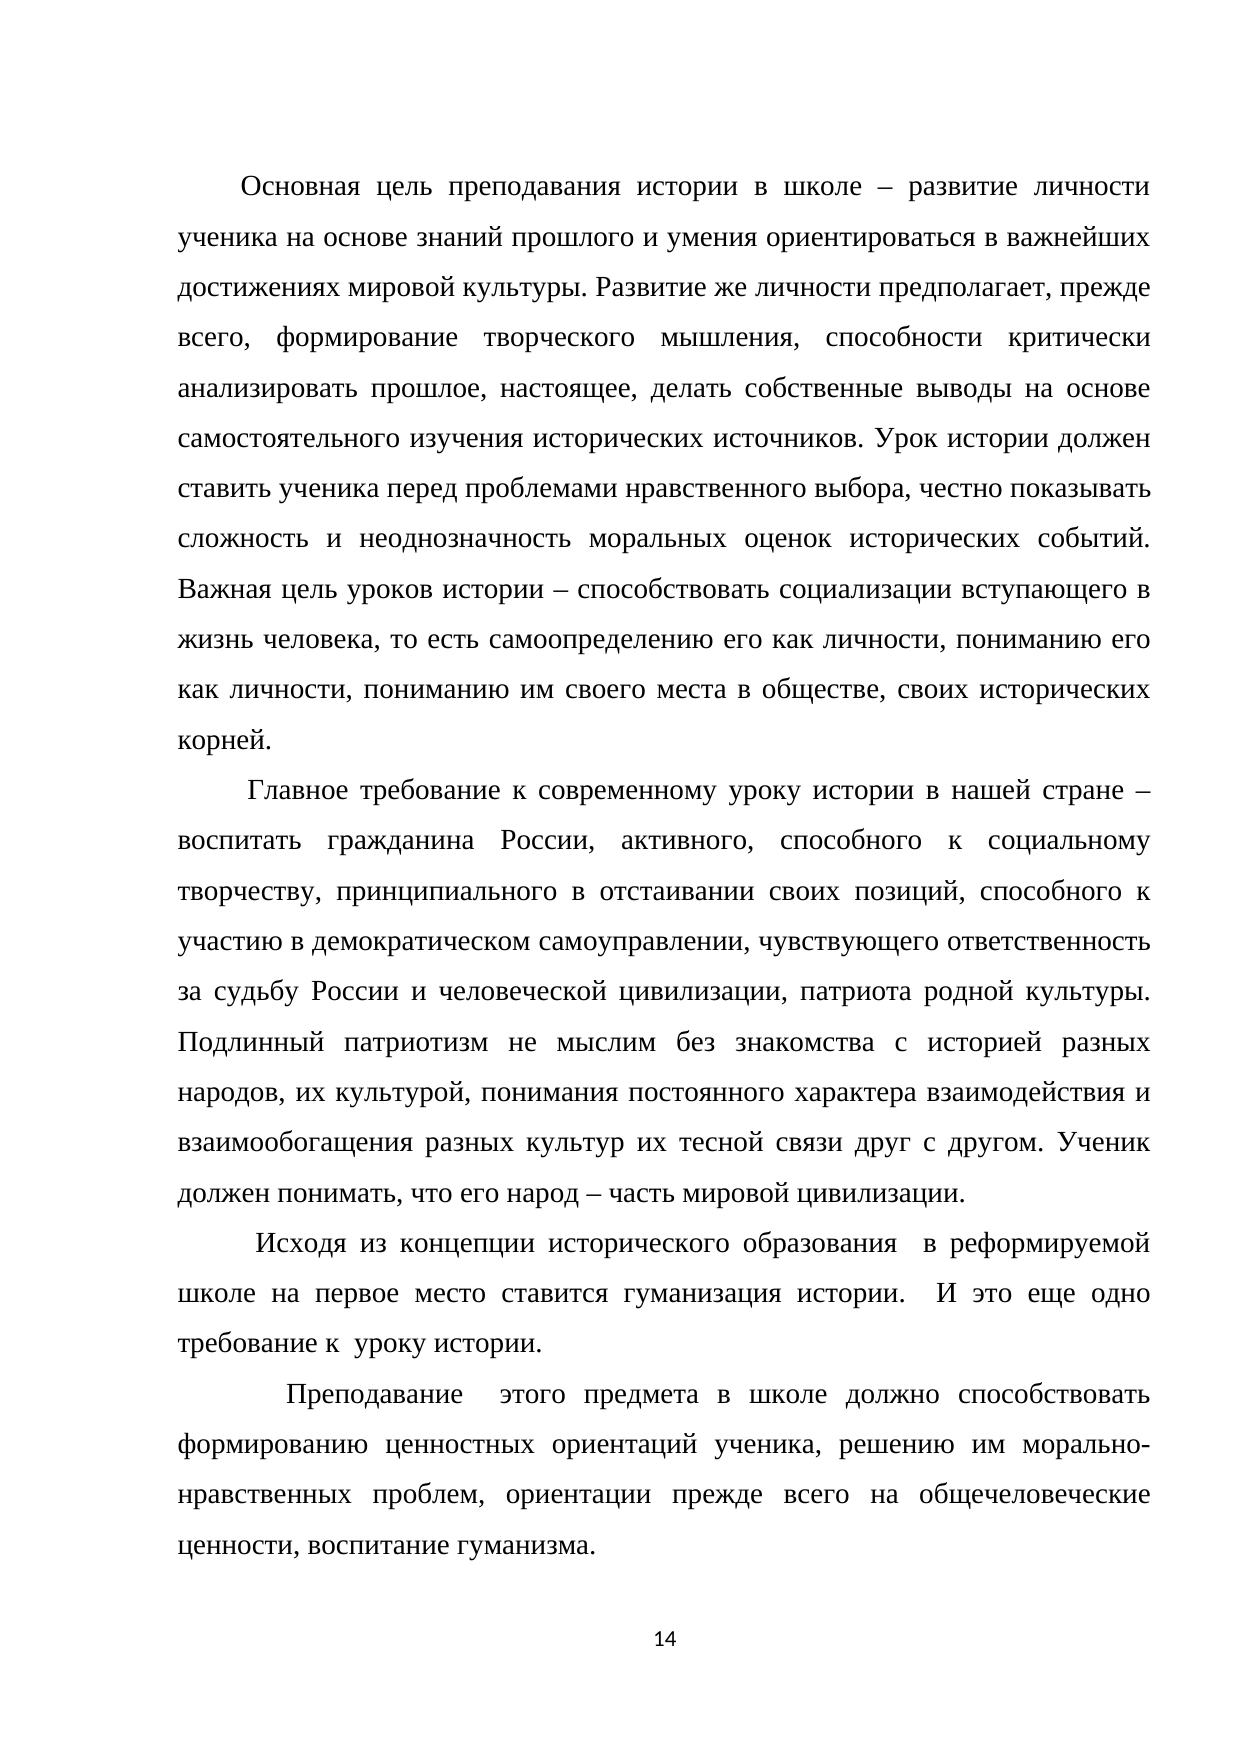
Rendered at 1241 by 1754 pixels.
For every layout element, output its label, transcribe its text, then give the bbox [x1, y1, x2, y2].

text Главное требование к современному уроку истории в нашей стране – воспитать гражданина России, активного, способного к социальному творчеству, принципиального в отстаивании своих позиций, способного к участию в демократическом самоуправлении, чувствующего ответственность за судьбу России и человеческой цивилизации, патриота родной культуры. Подлинный патриотизм не мыслим без знакомства с историей разных народов, их культурой, понимания постоянного характера взаимодействия и взаимообогащения разных культур их тесной связи друг с другом. Ученик должен понимать, что его народ – часть мировой цивилизации. [177, 772, 1152, 1208]
text Основная цель преподавания истории в школе – развитие личности ученика на основе знаний прошлого и умения ориентироваться в важнейших достижениях мировой культуры. Развитие же личности предполагает, прежде всего, формирование творческого мышления, способности критически анализировать прошлое, настоящее, делать собственные выводы на основе самостоятельного изучения исторических источников. Урок истории должен ставить ученика перед проблемами нравственного выбора, честно показывать сложность и неоднозначность моральных оценок исторических событий. Важная цель уроков истории – способствовать социализации вступающего в жизнь человека, то есть самоопределению его как личности, пониманию его как личности, пониманию им своего места в обществе, своих исторических корней. [177, 168, 1152, 755]
text Исходя из концепции исторического образования в реформируемой школе на первое место ставится гуманизация истории. И это еще одно требование к уроку истории. [177, 1225, 1152, 1359]
text Преподавание этого предмета в школе должно способствовать формированию ценностных ориентаций ученика, решению им морально-нравственных проблем, ориентации прежде всего на общечеловеческие ценности, воспитание гуманизма. [177, 1376, 1152, 1560]
